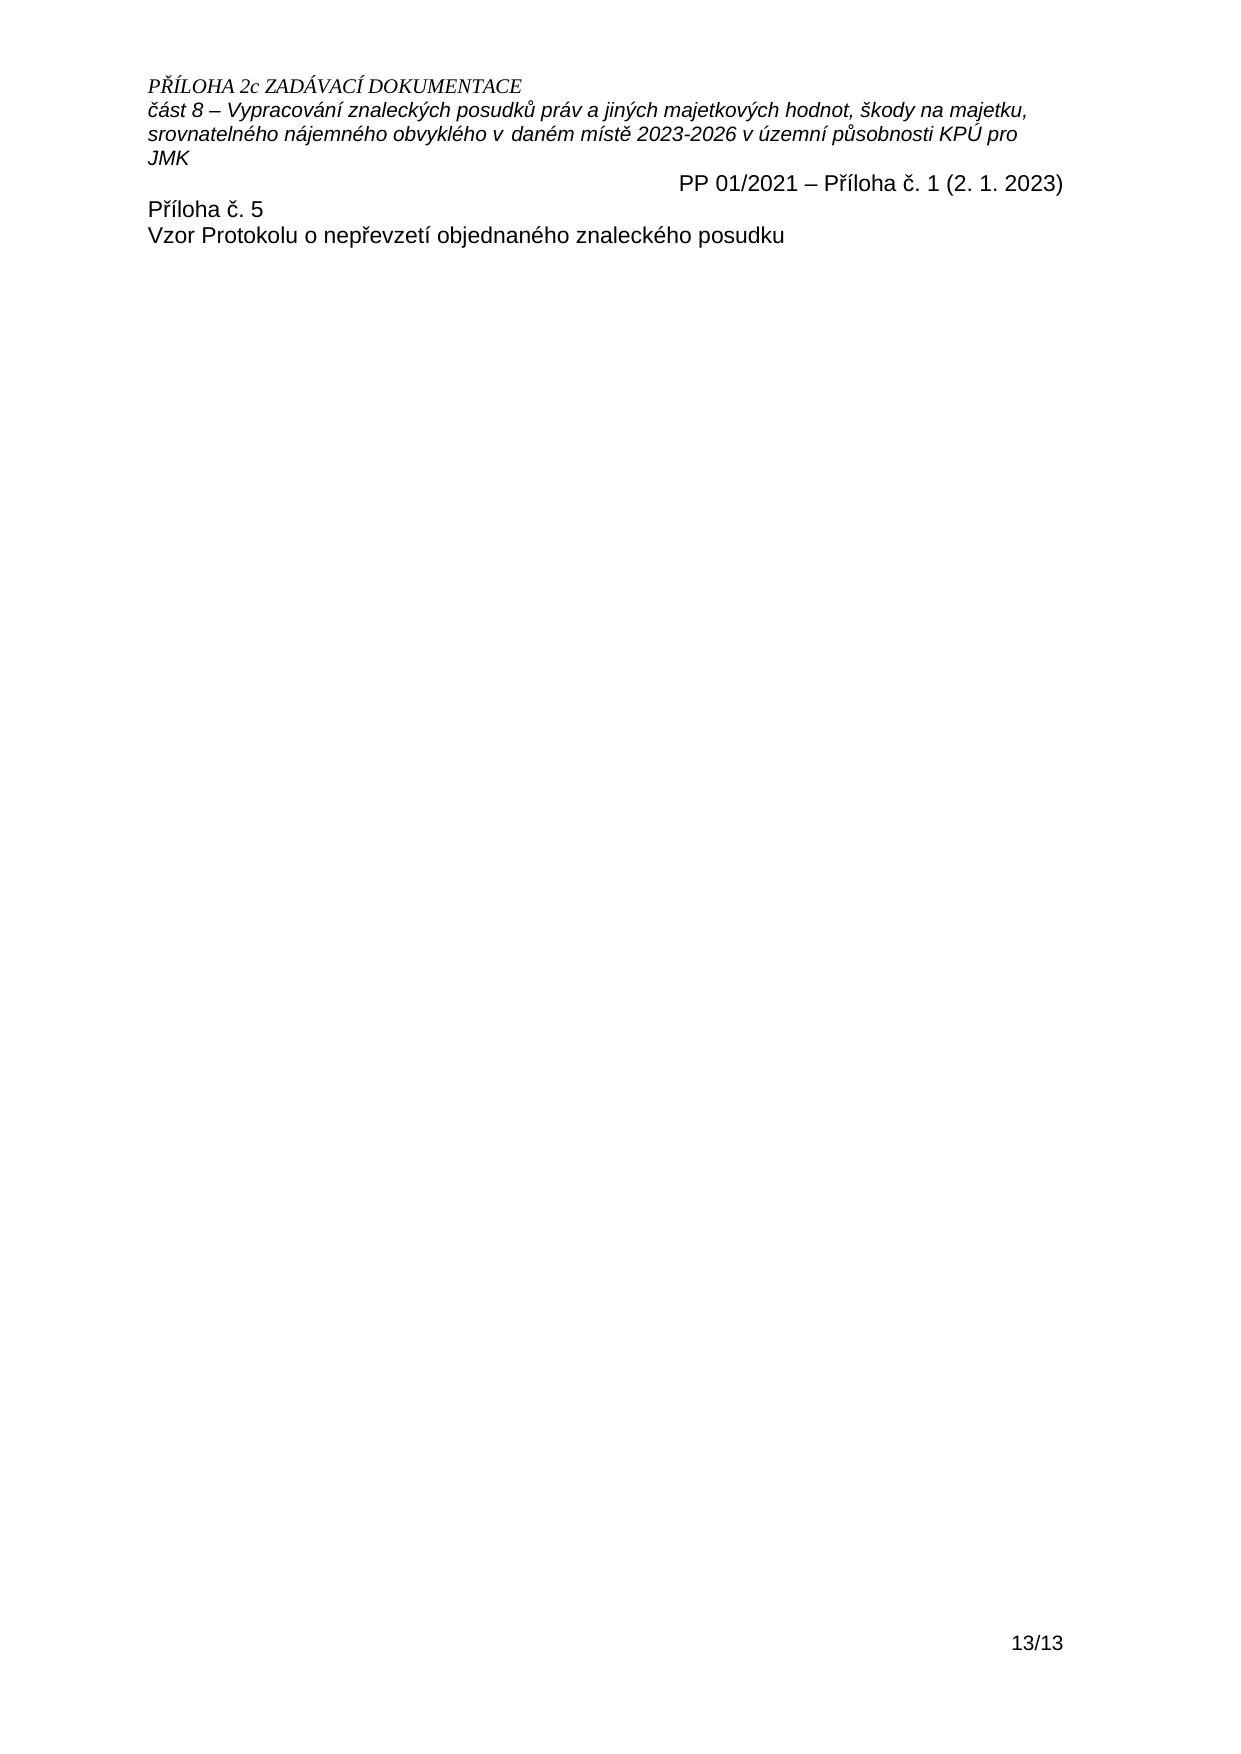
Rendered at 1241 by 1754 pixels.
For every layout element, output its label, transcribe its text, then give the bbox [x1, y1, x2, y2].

text Vzor Protokolu o nepřevzetí objednaného znaleckého posudku [148, 222, 1063, 249]
text Příloha č. 5 [148, 196, 1063, 222]
